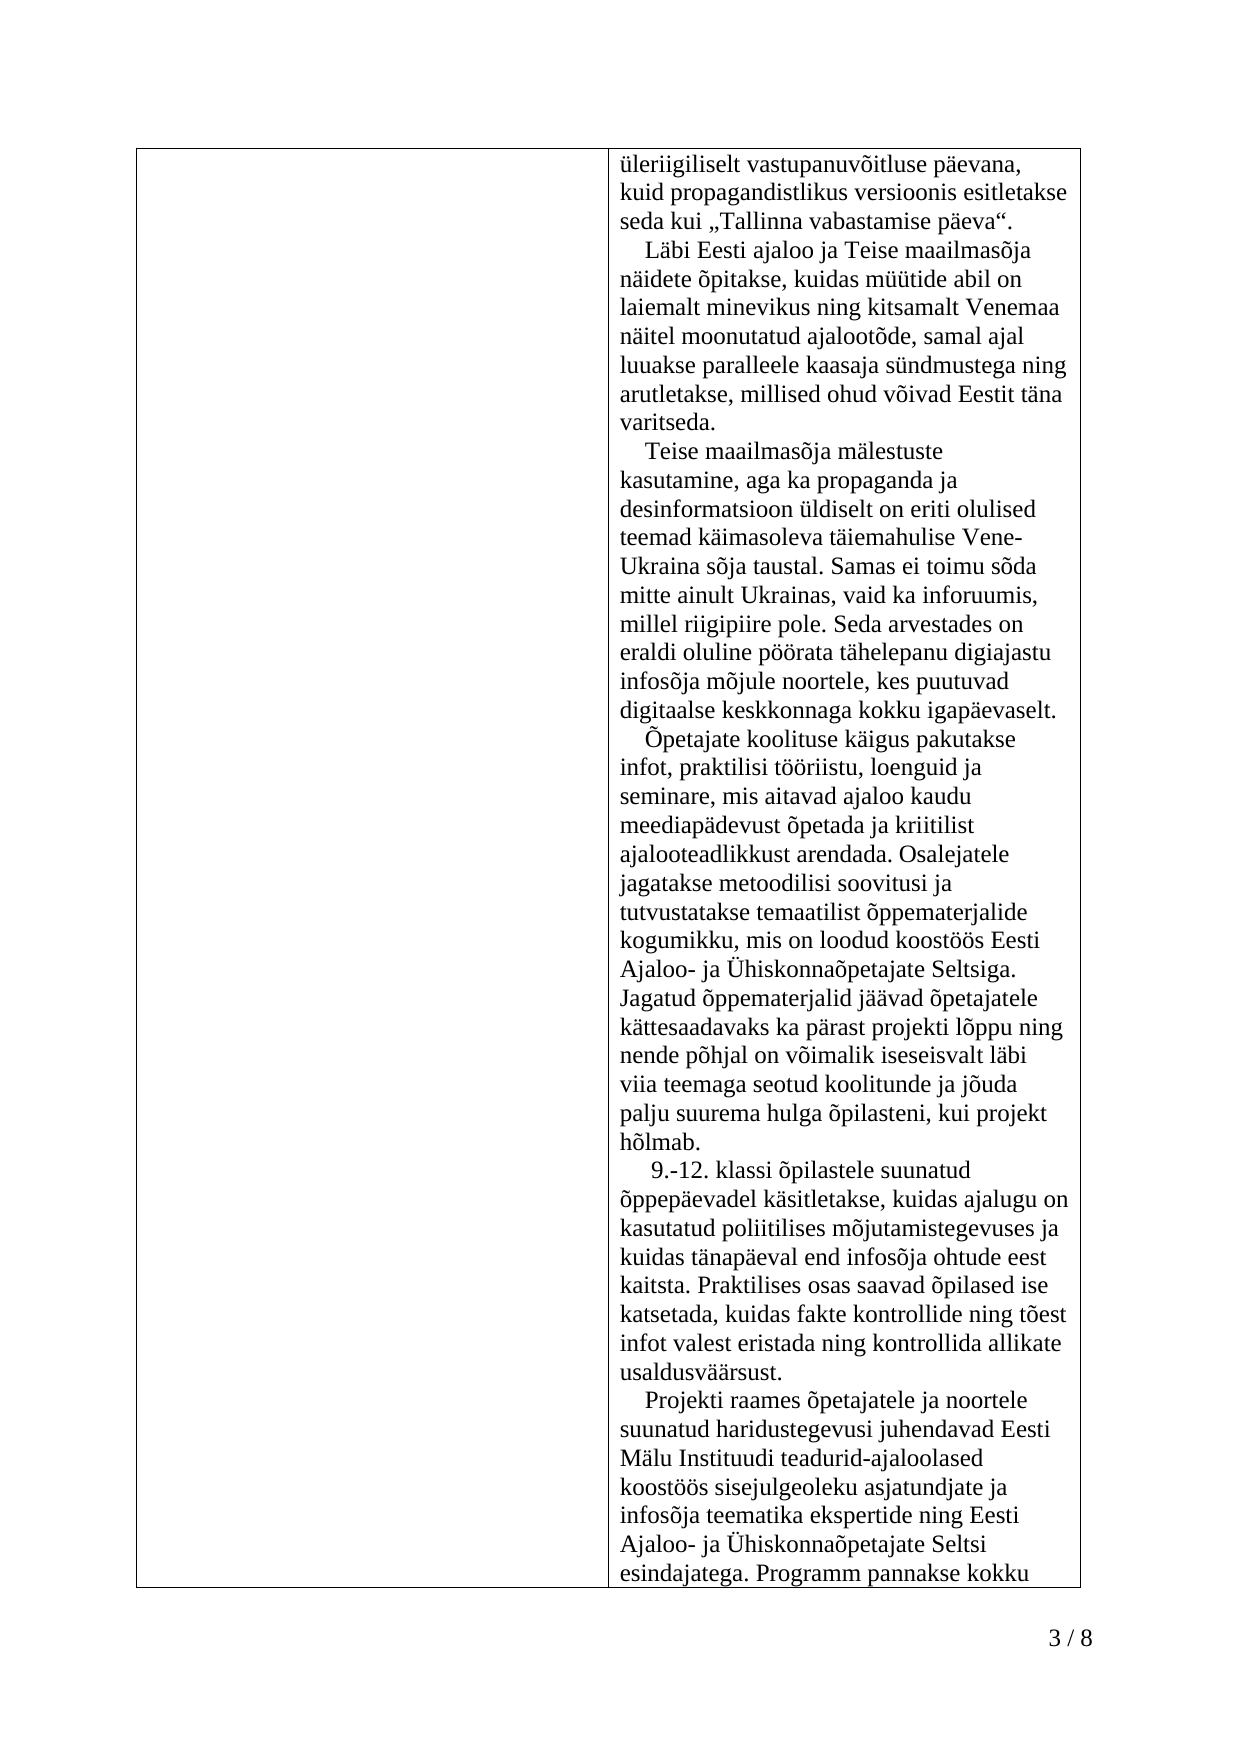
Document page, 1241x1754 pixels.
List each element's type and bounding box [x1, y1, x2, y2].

table_cell [137, 149, 608, 1587]
table_cell [609, 149, 1080, 1587]
